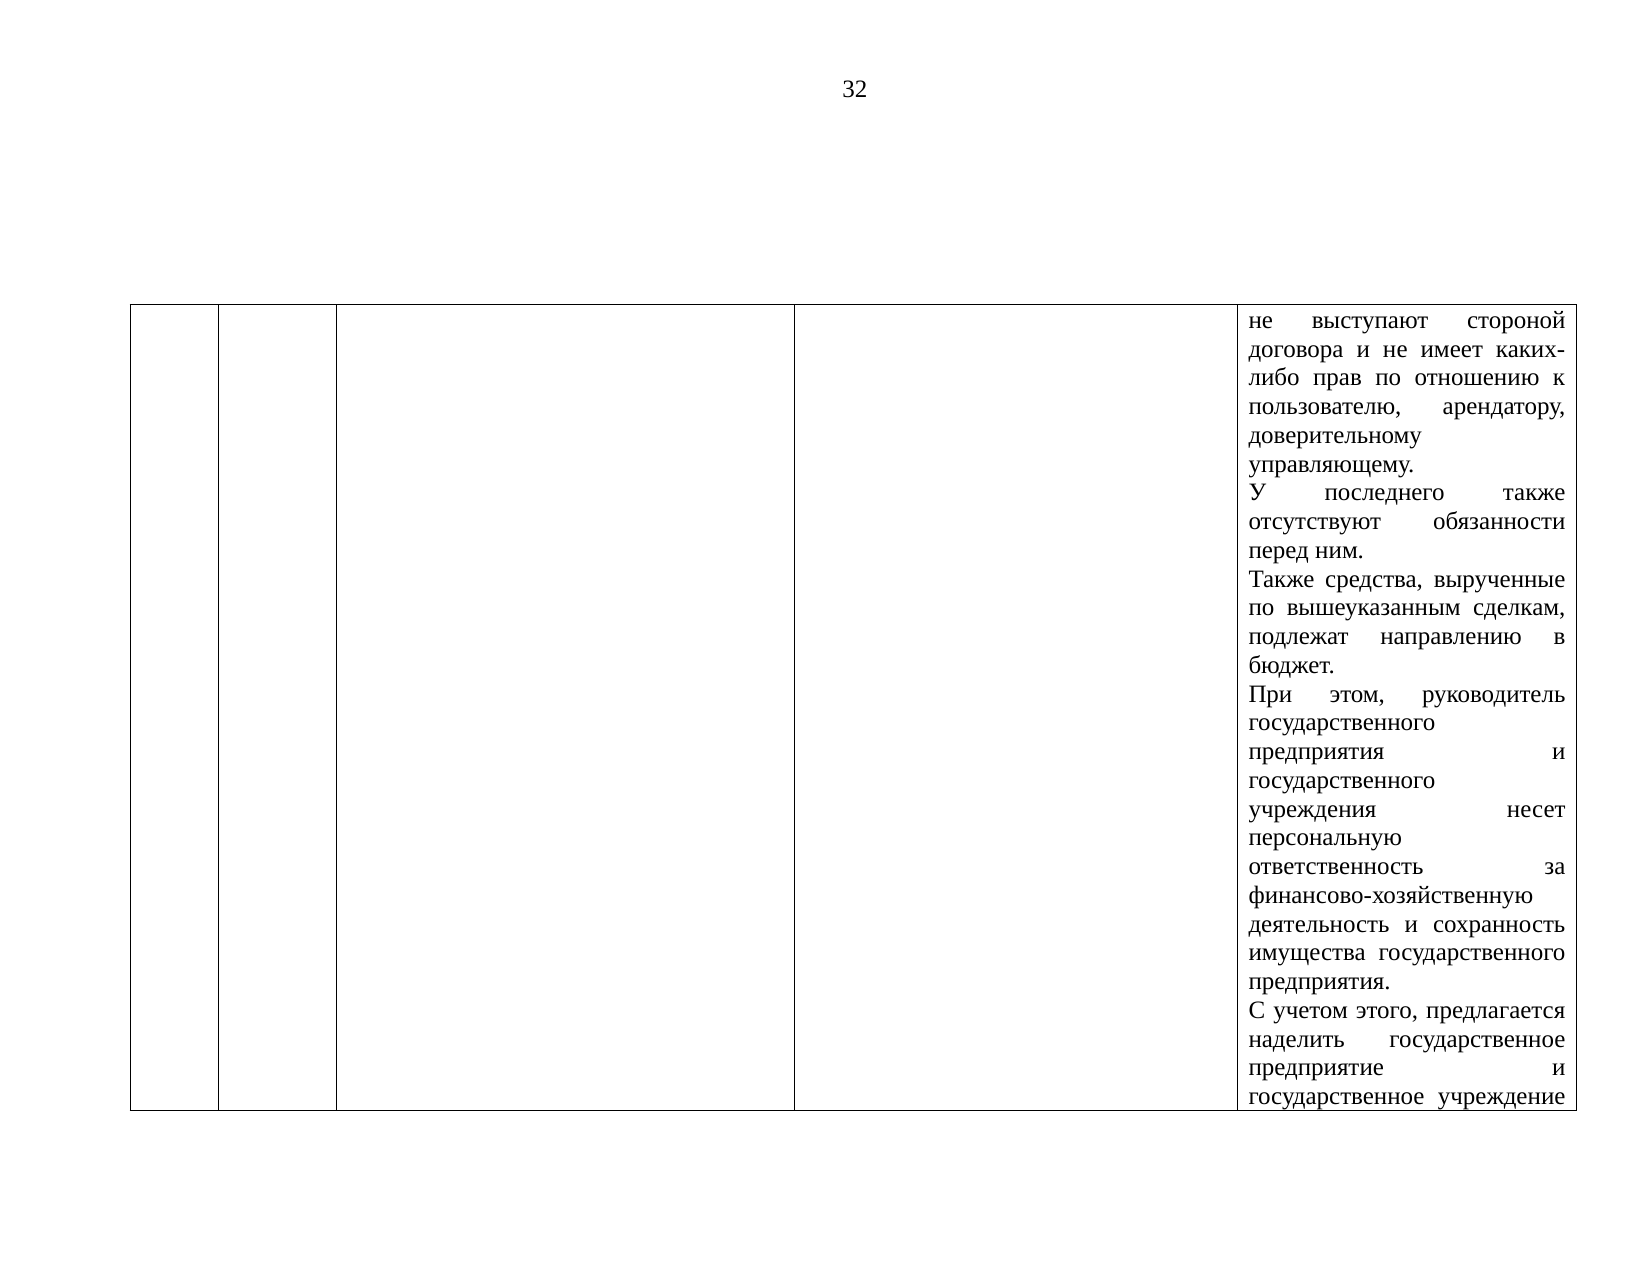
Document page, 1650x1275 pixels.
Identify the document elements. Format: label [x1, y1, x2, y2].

table_cell [1238, 305, 1576, 1110]
table_cell [337, 305, 794, 1110]
table_cell [131, 305, 218, 1110]
table_cell [795, 305, 1237, 1110]
table_cell [219, 305, 336, 1110]
